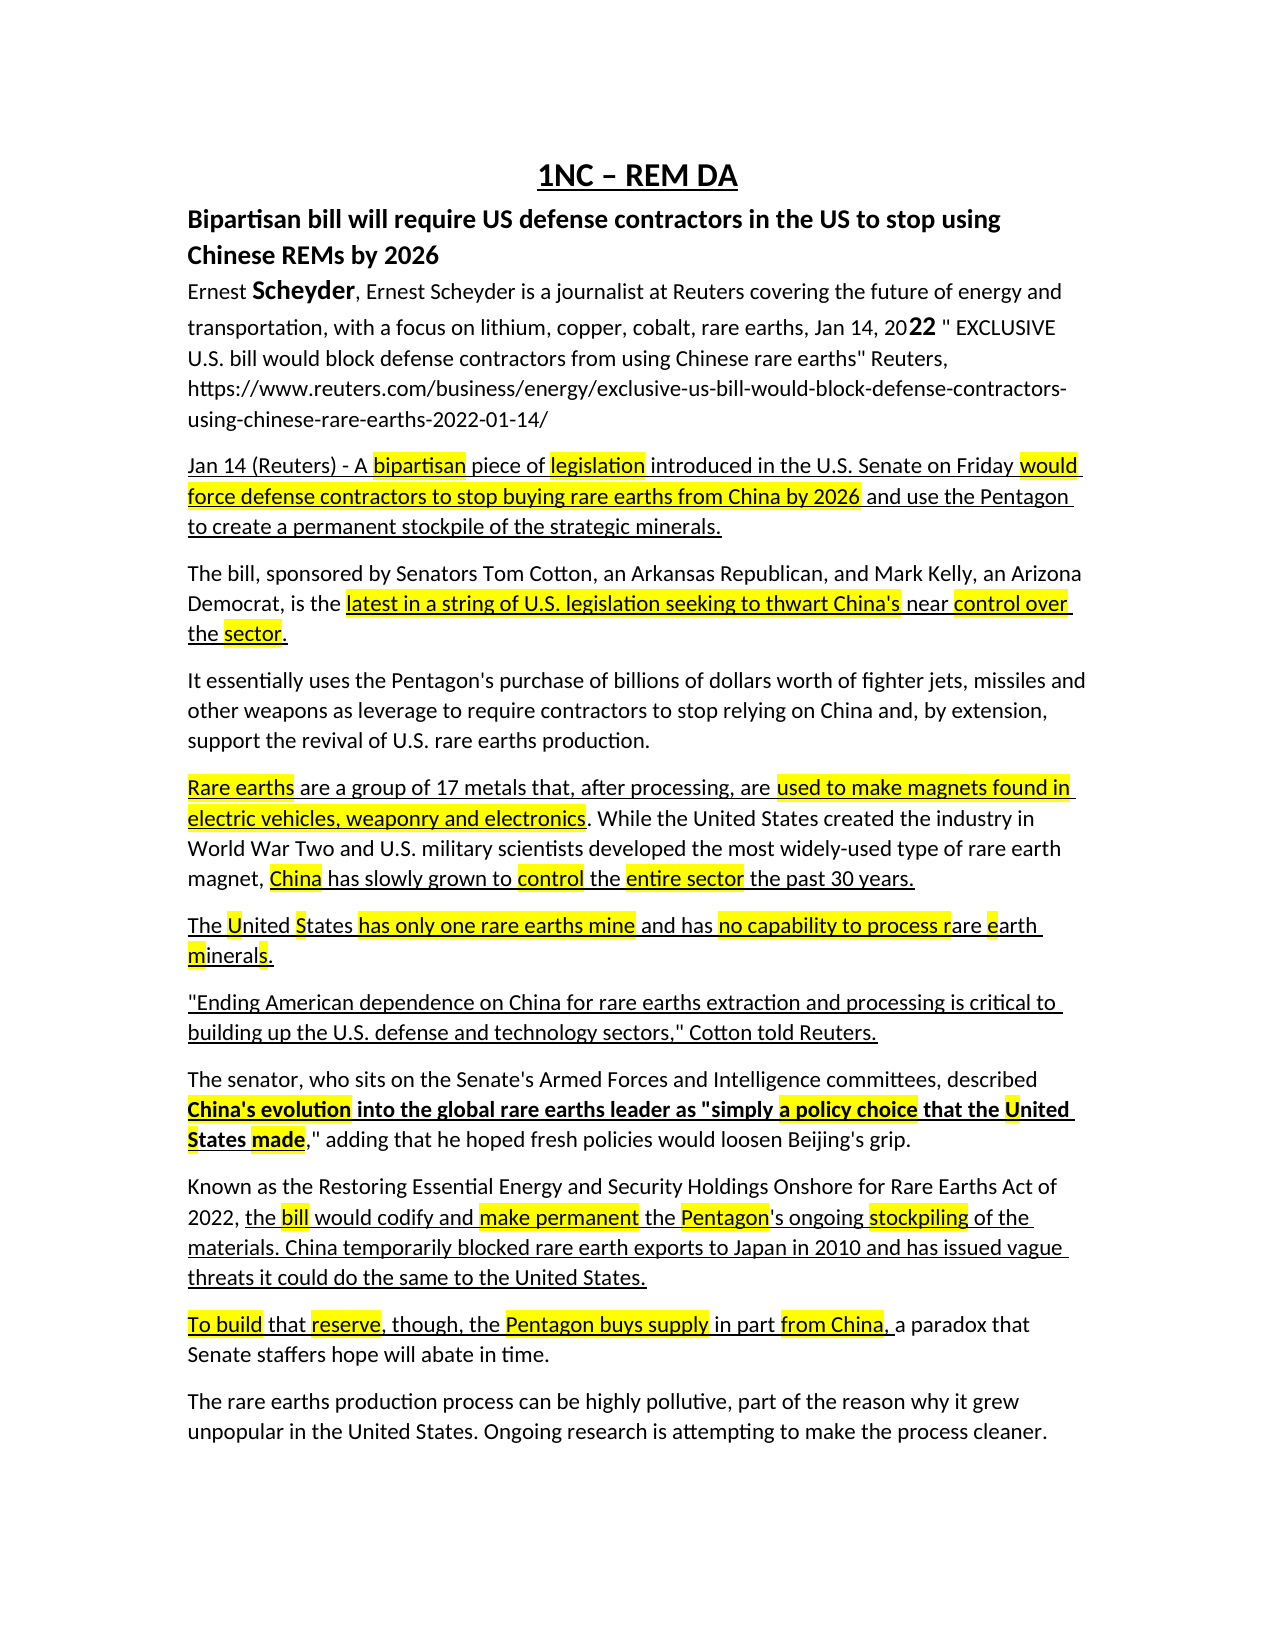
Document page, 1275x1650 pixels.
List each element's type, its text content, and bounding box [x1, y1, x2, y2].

text Ernest Scheyder, Ernest Scheyder is a journalist at Reuters covering the future of energy and transportation, with a focus on lithium, copper, cobalt, rare earths, Jan 14, 2022 " EXCLUSIVE U.S. bill would block defense contractors from using Chinese rare earths" Reuters, https://www.reuters.com/business/energy/exclusive-us-bill-would-block-defense-contractors-using-chinese-rare-earths-2022-01-14/ [187, 273, 1087, 433]
text The bill, sponsored by Senators Tom Cotton, an Arkansas Republican, and Mark Kelly, an Arizona Democrat, is the latest in a string of U.S. legislation seeking to thwart China's near control over the sector. [187, 559, 1087, 647]
text The United States has only one rare earths mine and has no capability to process rare earth minerals. [187, 911, 1087, 969]
text To build that reserve, though, the Pentagon buys supply in part from China, a paradox that Senate staffers hope will abate in time. [187, 1310, 1087, 1368]
text The senator, who sits on the Senate's Armed Forces and Intelligence committees, described China's evolution into the global rare earths leader as "simply a policy choice that the United States made," adding that he hoped fresh policies would loosen Beijing's grip. [187, 1065, 1087, 1154]
text The rare earths production process can be highly pollutive, part of the reason why it grew unpopular in the United States. Ongoing research is attempting to make the process cleaner. [187, 1387, 1087, 1445]
text Rare earths are a group of 17 metals that, after processing, are used to make magnets found in electric vehicles, weaponry and electronics. While the United States created the industry in World War Two and U.S. military scientists developed the most widely-used type of rare earth magnet, China has slowly grown to control the entire sector the past 30 years. [187, 773, 1087, 892]
subtitle 1NC – REM DA [187, 154, 1087, 195]
text Known as the Restoring Essential Energy and Security Holdings Onshore for Rare Earths Act of 2022, the bill would codify and make permanent the Pentagon's ongoing stockpiling of the materials. China temporarily blocked rare earth exports to Japan in 2010 and has issued vague threats it could do the same to the United States. [187, 1172, 1087, 1291]
subtitle Bipartisan bill will require US defense contractors in the US to stop using Chinese REMs by 2026 [187, 202, 1087, 271]
text "Ending American dependence on China for rare earths extraction and processing is critical to building up the U.S. defense and technology sectors," Cotton told Reuters. [187, 988, 1087, 1046]
text Jan 14 (Reuters) - A bipartisan piece of legislation introduced in the U.S. Senate on Friday would force defense contractors to stop buying rare earths from China by 2026 and use the Pentagon to create a permanent stockpile of the strategic minerals. [187, 452, 1087, 540]
text It essentially uses the Pentagon's purchase of billions of dollars worth of fighter jets, missiles and other weapons as leverage to require contractors to stop relying on China and, by extension, support the revival of U.S. rare earths production. [187, 666, 1087, 755]
